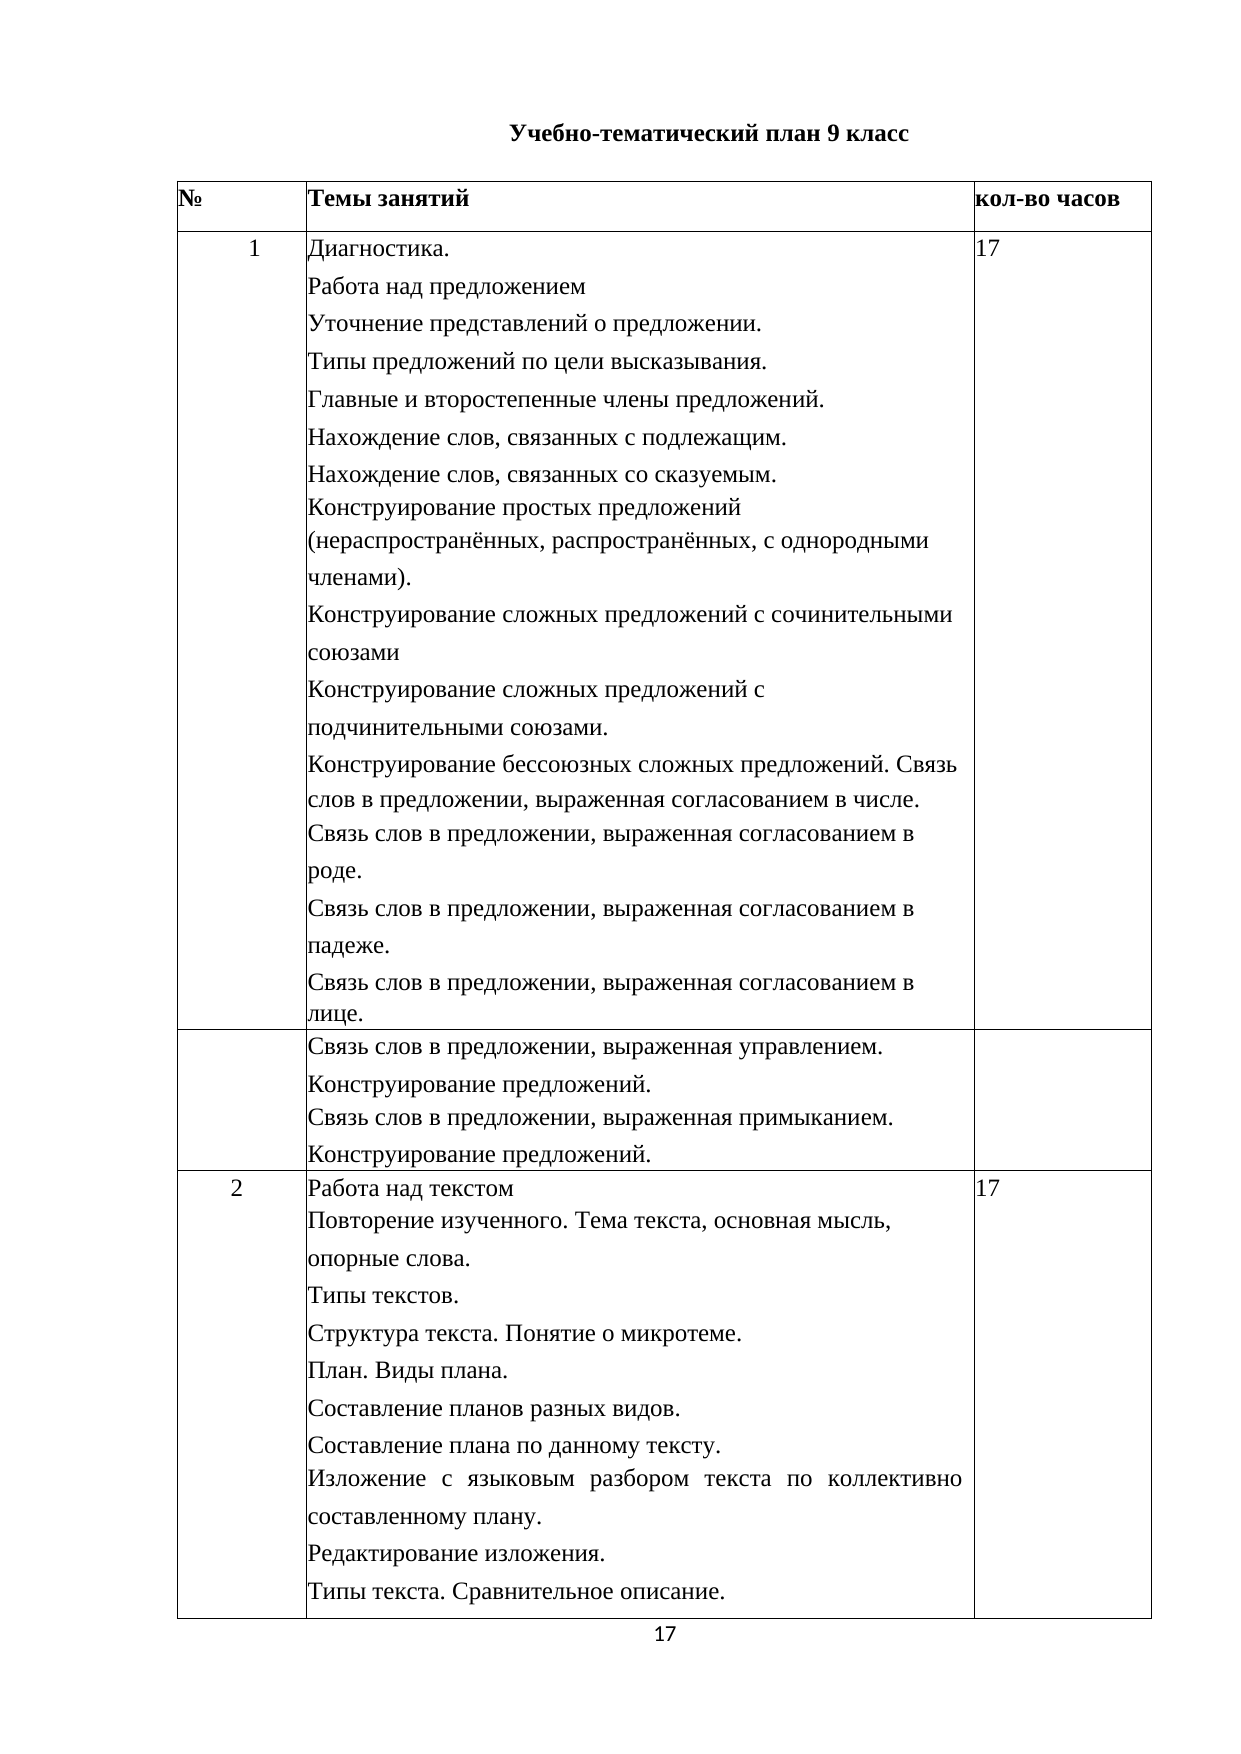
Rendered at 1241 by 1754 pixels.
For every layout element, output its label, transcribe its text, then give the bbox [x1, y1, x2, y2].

table_cell 2 [178, 1171, 306, 1618]
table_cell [307, 1171, 974, 1618]
table_cell 17 [975, 1171, 1151, 1618]
table_cell Диагностика. Работа над предложением Уточнение представлений о предложении. Типы предложений по цели высказывания. Главные и второстепенные члены предложений. Нахождение слов, связанных с подлежащим. Нахождение слов, связанных со сказуемым. Конструирование простых предложений (нераспространённых, распространённых, с однородными членами). Конструирование сложных предложений с сочинительными союзами Конструирование сложных предложений с подчинительными союзами. Конструирование бессоюзных сложных предложений. Связь слов в предложении, выраженная согласованием в числе. Связь слов в предложении, выраженная согласованием в роде. Связь слов в предложении, выраженная согласованием в падеже. Связь слов в предложении, выраженная согласованием в лице. [307, 232, 974, 1029]
table_cell [975, 1030, 1151, 1170]
table_cell [178, 1030, 306, 1170]
table_header № [178, 182, 247, 231]
table_cell Связь слов в предложении, выраженная управлением. Конструирование предложений. Связь слов в предложении, выраженная примыканием. Конструирование предложений. [307, 1030, 974, 1170]
table_cell 17 [975, 232, 1151, 1029]
table_cell 1 [248, 232, 306, 1029]
text Учебно-тематический план 9 класс [177, 118, 1240, 147]
table_cell [178, 232, 247, 1029]
table_header кол-во часов [975, 182, 1151, 231]
table_header [248, 182, 306, 231]
table_header Темы занятий [307, 182, 974, 231]
